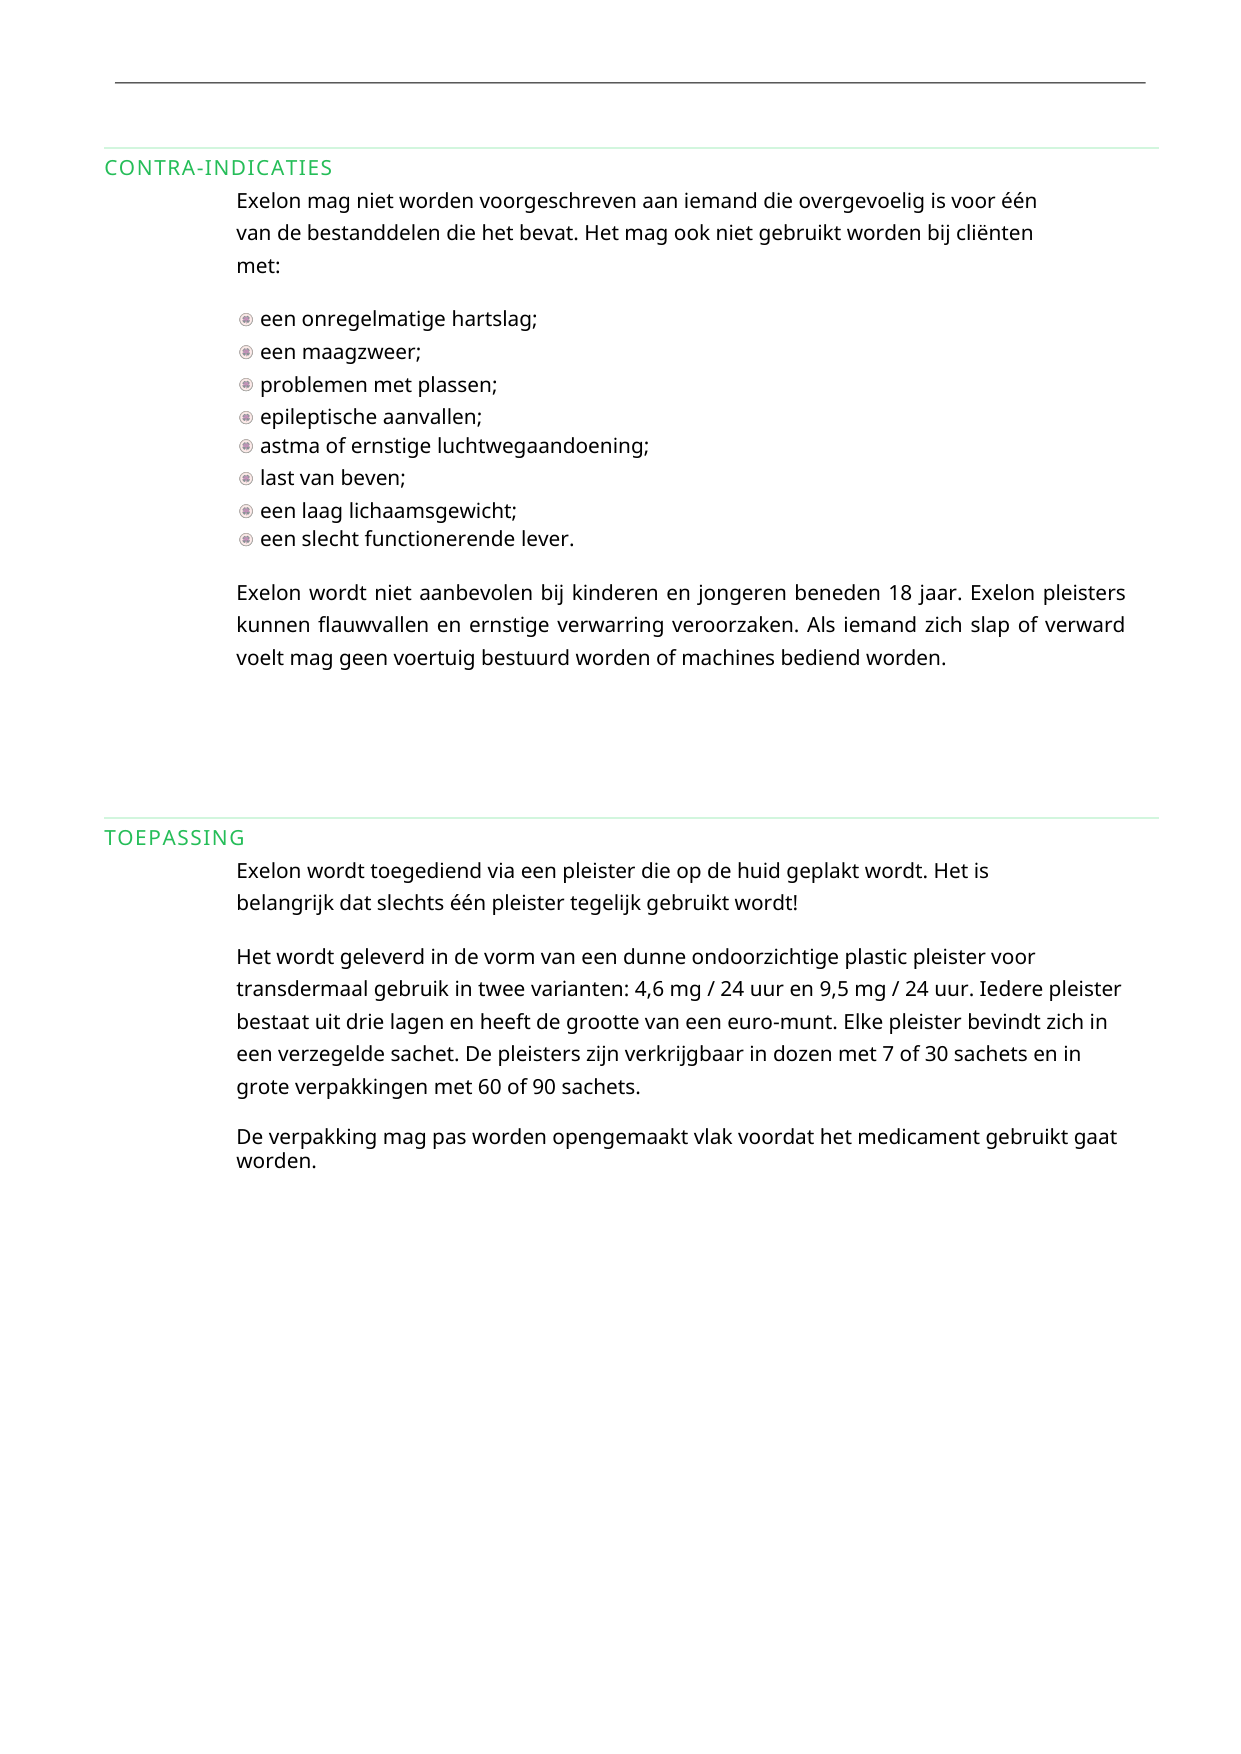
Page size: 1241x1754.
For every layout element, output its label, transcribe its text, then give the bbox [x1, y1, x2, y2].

picture [237, 375, 255, 392]
picture [237, 436, 255, 454]
text Het wordt geleverd in de vorm van een dunne ondoorzichtige plastic pleister voor transdermaal gebruik in twee varianten: 4,6 mg / 24 uur en 9,5 mg / 24 uur. Iedere pleister bestaat uit drie lagen en heeft de grootte van een euro-munt. Elke pleister bevindt zich in een verzegelde sachet. De pleisters zijn verkrijgbaar in dozen met 7 of 30 sachets en in grote verpakkingen met 60 of 90 sachets. [236, 942, 1139, 1101]
list een laag lichaamsgewicht; [236, 496, 1159, 524]
list epileptische aanvallen; [236, 402, 1159, 431]
text Exelon wordt toegediend via een pleister die op de huid geplakt wordt. Het is belangrijk dat slechts één pleister tegelijk gebruikt wordt! [236, 856, 1074, 917]
text Exelon mag niet worden voorgeschreven aan iemand die overgevoelig is voor één van de bestanddelen die het bevat. Het mag ook niet gebruikt worden bij cliënten met: [236, 186, 1064, 279]
list last van beven; [236, 463, 1159, 492]
picture [237, 310, 255, 327]
list problemen met plassen; [236, 370, 1159, 398]
subtitle Toepassing [104, 819, 1159, 851]
text Exelon wordt niet aanbevolen bij kinderen en jongeren beneden 18 jaar. Exelon pleisters kunnen flauwvallen en ernstige verwarring veroorzaken. Als iemand zich slap of verward voelt mag geen voertuig bestuurd worden of machines bediend worden. [236, 578, 1127, 671]
subtitle Contra-indicaties [104, 149, 1159, 181]
list een onregelmatige hartslag; [236, 304, 1159, 333]
picture [237, 342, 255, 360]
picture [237, 530, 255, 547]
list een maagzweer; [236, 337, 1159, 366]
text De verpakking mag pas worden opengemaakt vlak voordat het medicament gebruikt gaat worden. [236, 1126, 1159, 1173]
picture [237, 501, 255, 519]
picture [237, 408, 255, 425]
list astma of ernstige luchtwegaandoening; [236, 431, 1159, 459]
list een slecht functionerende lever. [236, 524, 1159, 553]
picture [237, 469, 255, 486]
